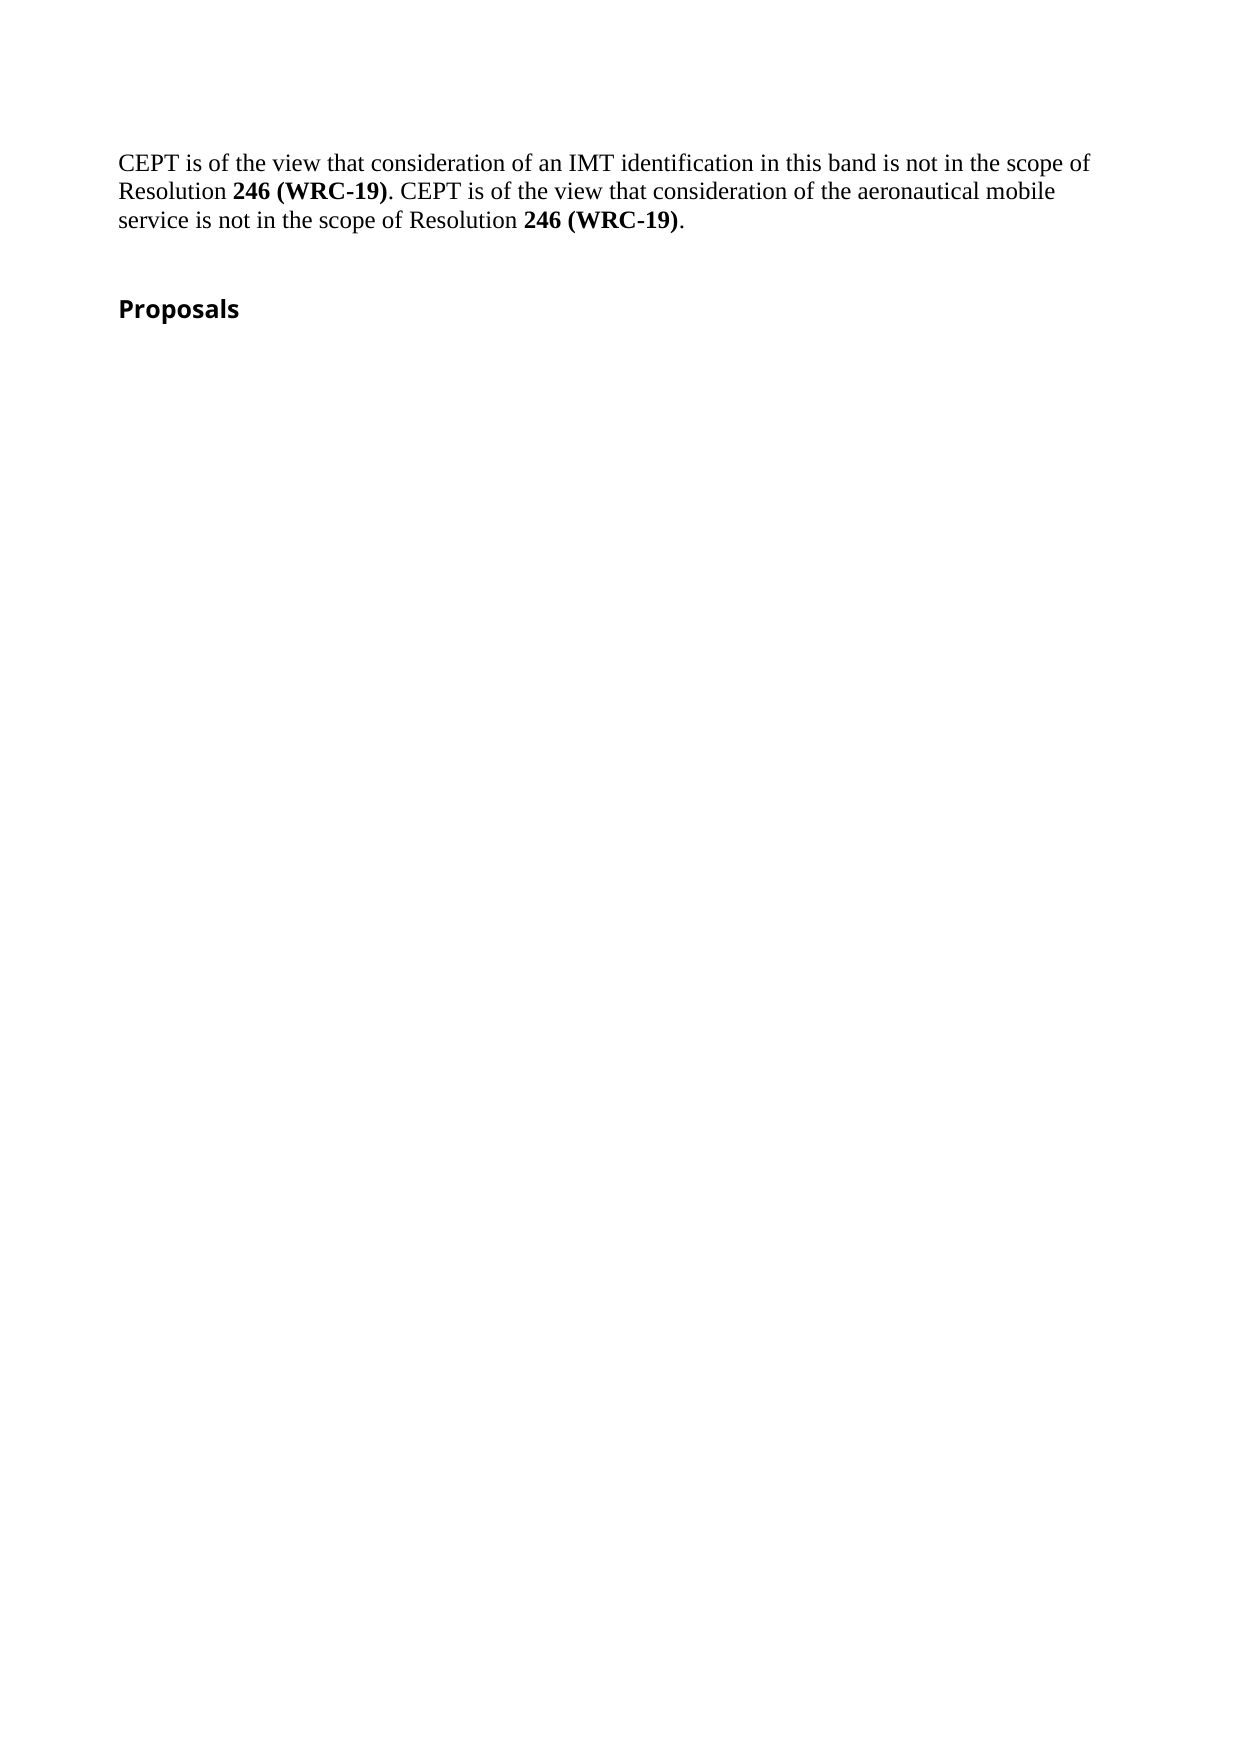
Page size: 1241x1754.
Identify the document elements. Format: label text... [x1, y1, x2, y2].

subtitle Proposals [118, 292, 1122, 326]
text CEPT is of the view that consideration of an IMT identification in this band is not in the scope of Resolution 246 (WRC-19). CEPT is of the view that consideration of the aeronautical mobile service is not in the scope of Resolution 246 (WRC-19). [118, 148, 1122, 234]
